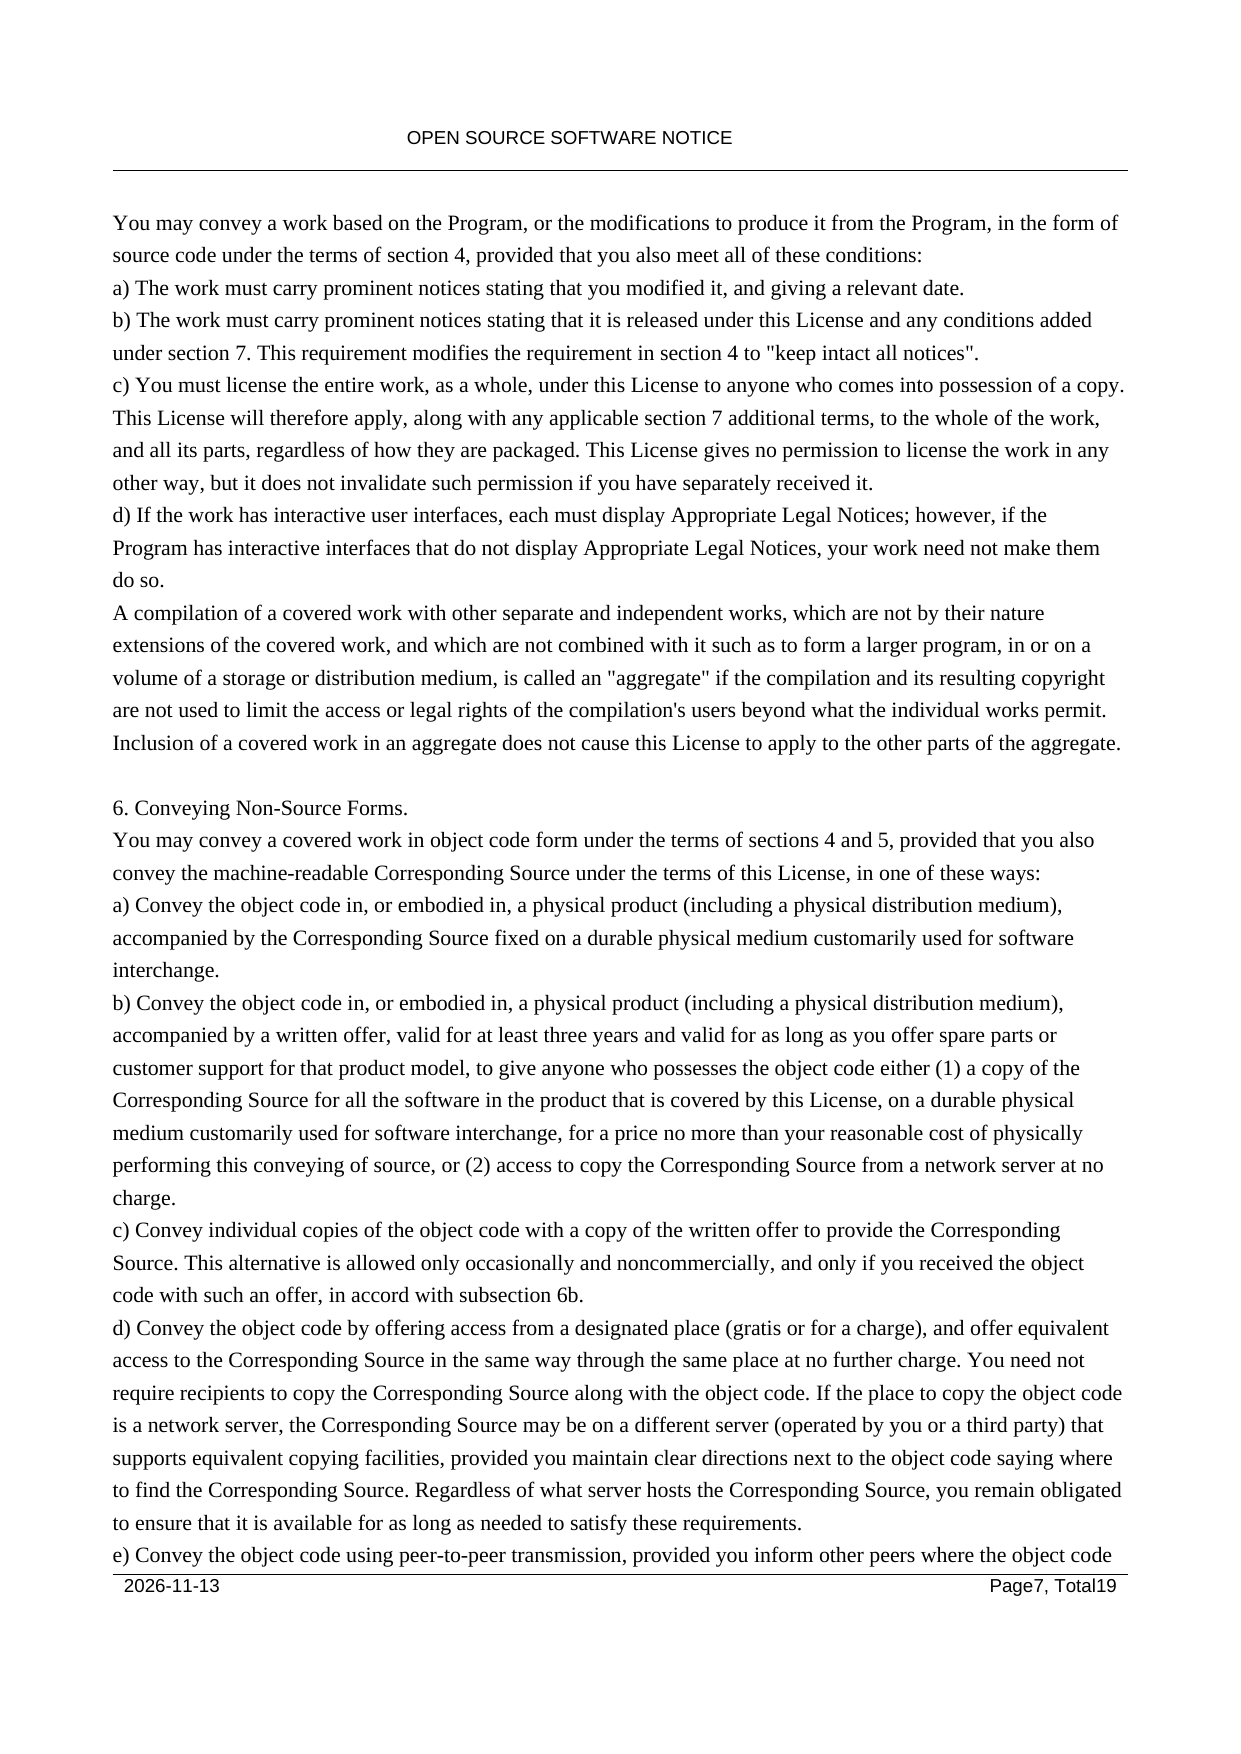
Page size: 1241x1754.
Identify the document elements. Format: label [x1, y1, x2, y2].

text [112, 206, 1128, 1571]
